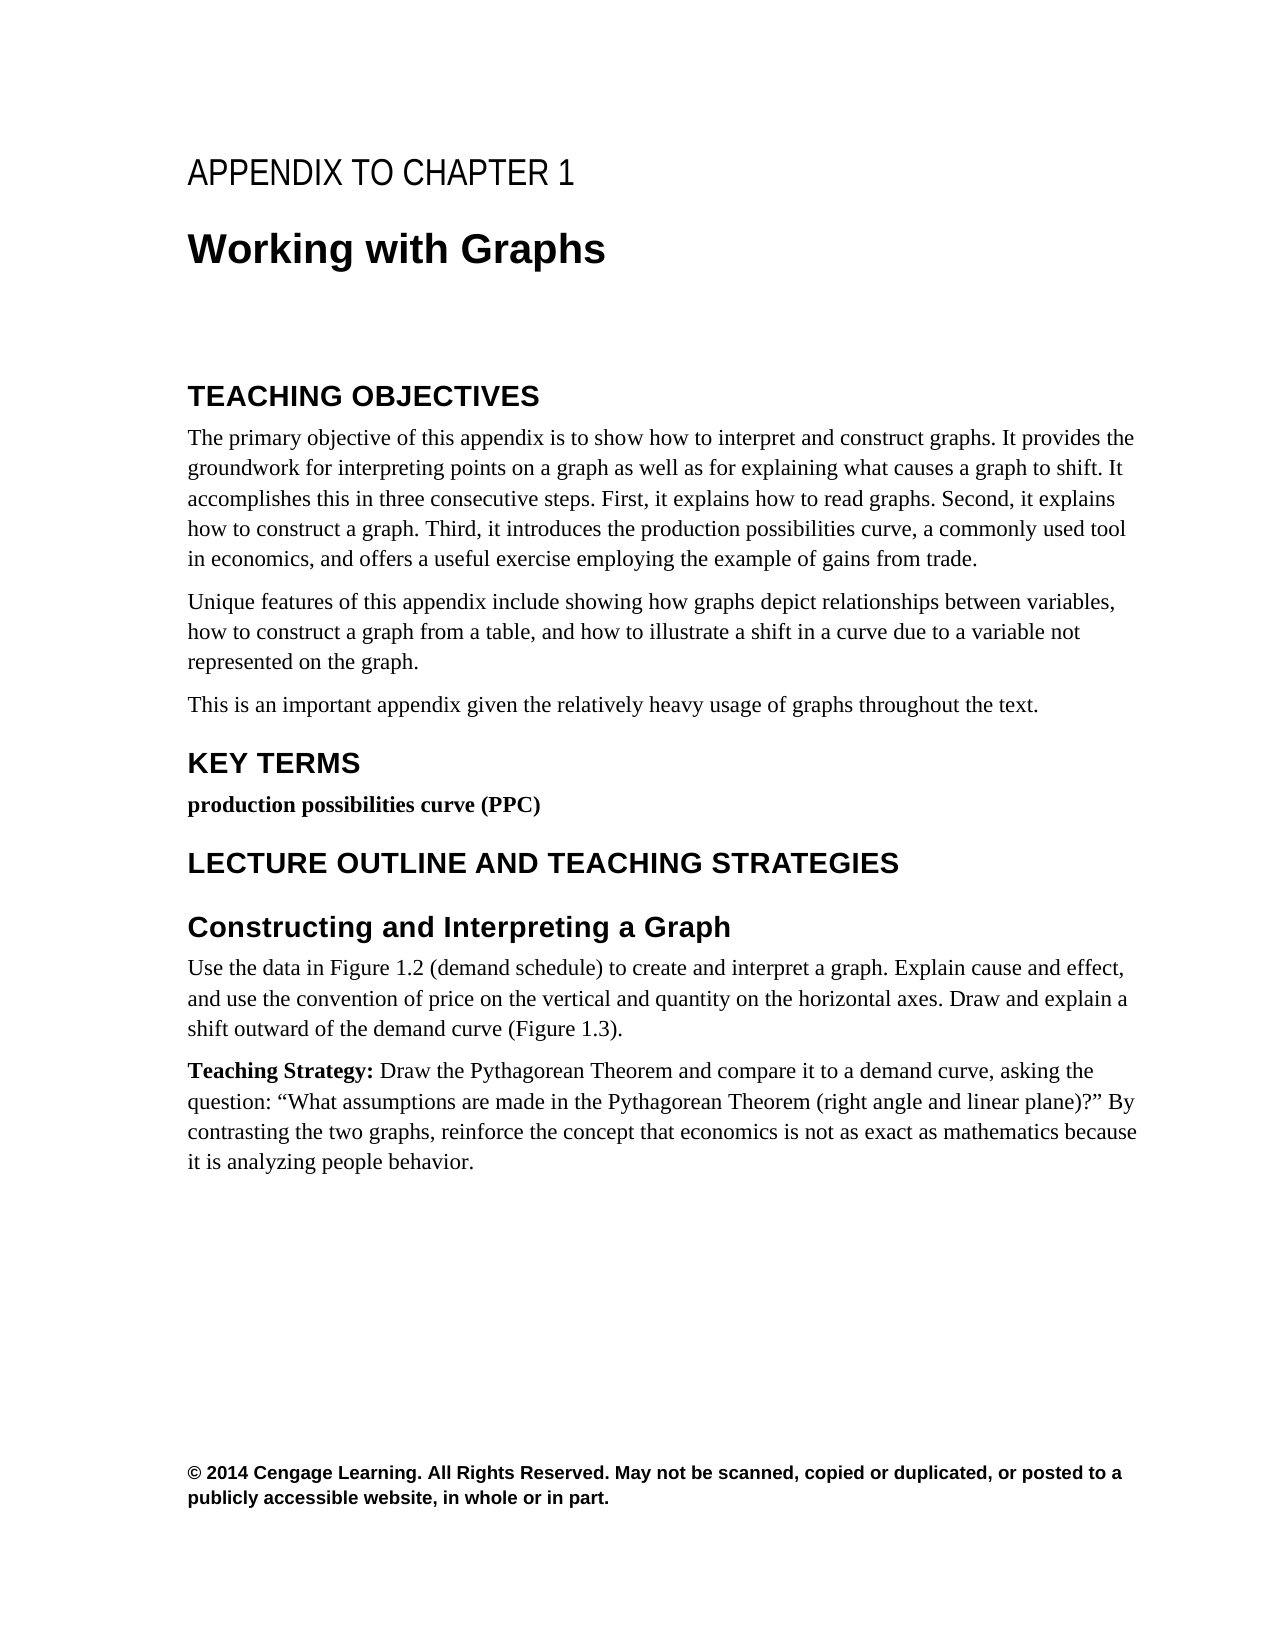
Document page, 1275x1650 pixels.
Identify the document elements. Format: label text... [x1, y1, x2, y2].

text Key Terms [187, 746, 1143, 780]
text Unique features of this appendix include showing how graphs depict relationships between variables, how to construct a graph from a table, and how to illustrate a shift in a curve due to a variable not represented on the graph. [187, 588, 1143, 674]
title Working with Graphs [187, 224, 1143, 272]
subtitle Constructing and Interpreting a Graph [187, 910, 1143, 943]
text Teaching Strategy: Draw the Pythagorean Theorem and compare it to a demand curve, asking the question: “What assumptions are made in the Pythagorean Theorem (right angle and linear plane)?” By contrasting the two graphs, reinforce the concept that economics is not as exact as mathematics because it is analyzing people behavior. [187, 1058, 1143, 1174]
text Teaching Objectives [187, 379, 1143, 413]
text Lecture Outline and Teaching Strategies [187, 846, 1143, 880]
text Appendix to Chapter 1 [187, 150, 1143, 193]
text production possibilities curve (PPC) [187, 791, 1143, 817]
text The primary objective of this appendix is to show how to interpret and construct graphs. It provides the groundwork for interpreting points on a graph as well as for explaining what causes a graph to shift. It accomplishes this in three consecutive steps. First, it explains how to read graphs. Second, it explains how to construct a graph. Third, it introduces the production possibilities curve, a commonly used tool in economics, and offers a useful exercise employing the example of gains from trade. [187, 424, 1143, 571]
text This is an important appendix given the relatively heavy usage of graphs throughout the text. [187, 691, 1143, 717]
text Use the data in Figure 1.2 (demand schedule) to create and interpret a graph. Explain cause and effect, and use the convention of price on the vertical and quantity on the horizontal axes. Draw and explain a shift outward of the demand curve (Figure 1.3). [187, 954, 1143, 1041]
